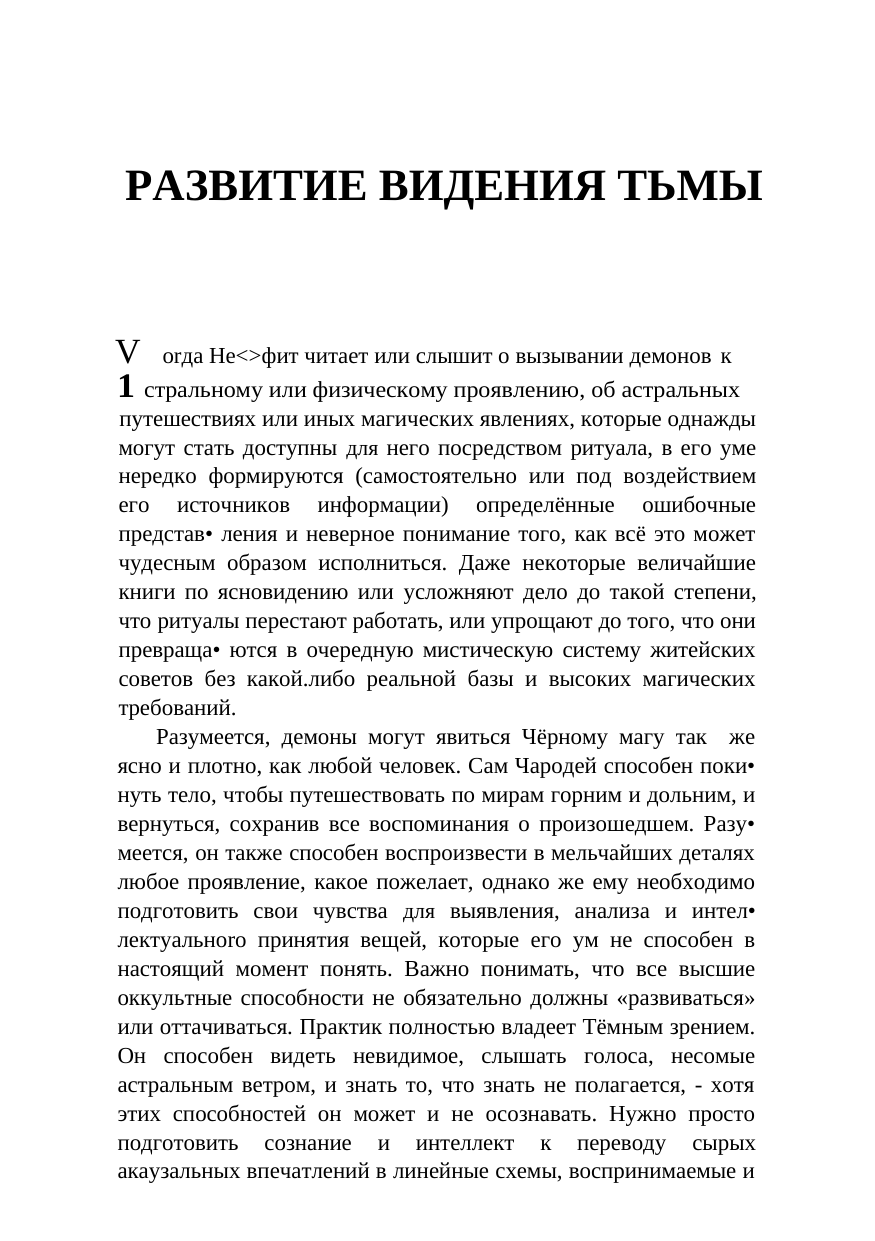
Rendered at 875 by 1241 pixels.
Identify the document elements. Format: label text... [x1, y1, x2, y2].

text 1 стральному или физическому проявлению, об астральных [117, 371, 799, 405]
text путешествиях или иных магических явлениях, которые однажды могут стать доступны для него посредством ритуала, в его уме нередко формируются (самостоятельно или под воздействием его источников информации) определённые ошибочные представ• ления и неверное понимание того, как всё это может чудесным образом исполниться. Даже некоторые величайшие книги по ясновидению или усложняют дело до такой степени, что ритуалы перестают работать, или упрощают до того, что они превраща• ются в очередную мистическую систему житейских советов без какой.либо реальной базы и высоких магических требований. [118, 405, 757, 721]
subtitle РАЗВИТИЕ ВИДЕНИЯ ТЬМЫ [125, 158, 799, 210]
list оrда Не<>фит читает или слышит о вызывании демонов к [115, 335, 799, 371]
